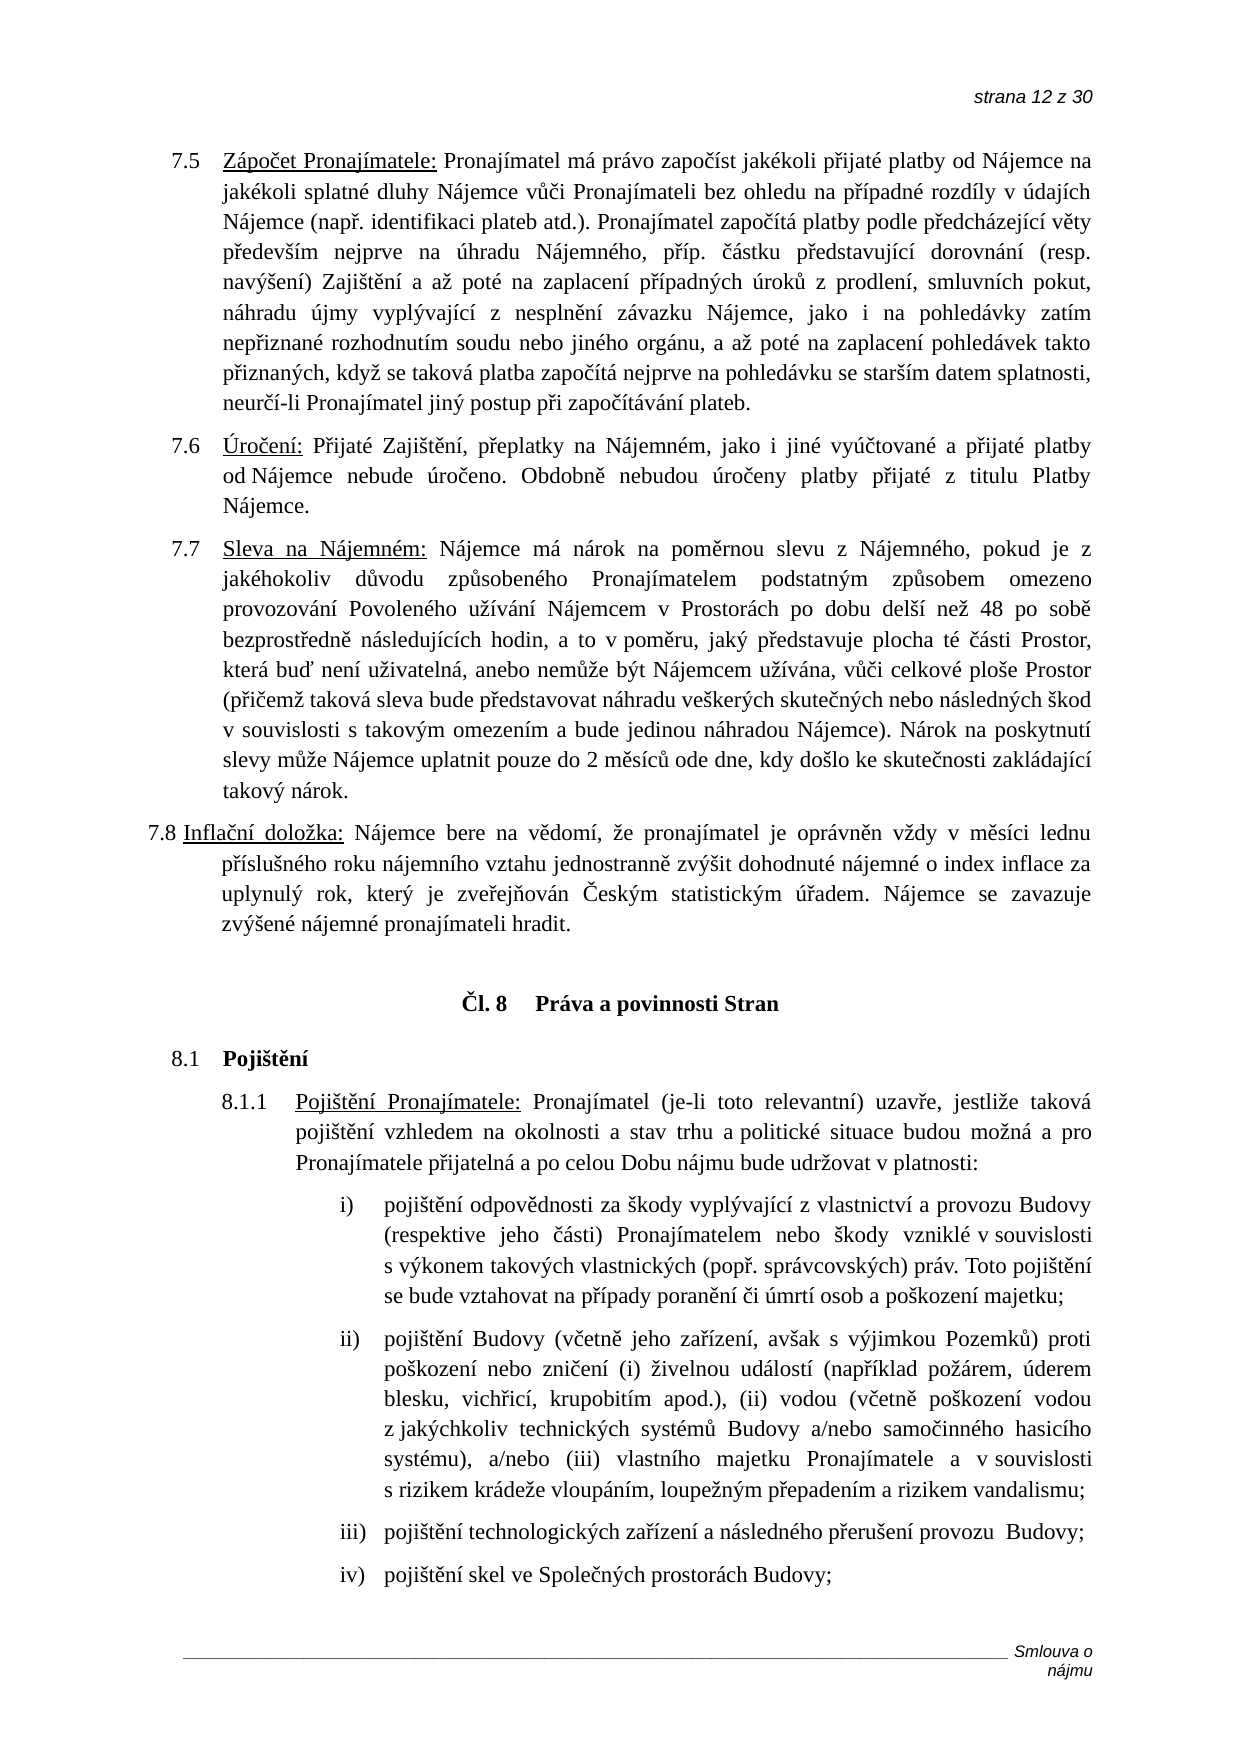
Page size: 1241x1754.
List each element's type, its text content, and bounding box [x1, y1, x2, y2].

subtitle Zápočet Pronajímatele: Pronajímatel má právo započíst jakékoli přijaté platby od Nájemce na jakékoli splatné dluhy Nájemce vůči Pronajímateli bez ohledu na případné rozdíly v údajích Nájemce (např. identifikaci plateb atd.). Pronajímatel započítá platby podle předcházející věty především nejprve na úhradu Nájemného, příp. částku představující dorovnání (resp. navýšení) Zajištění a až poté na zaplacení případných úroků z prodlení, smluvních pokut, náhradu újmy vyplývající z nesplnění závazku Nájemce, jako i na pohledávky zatím nepřiznané rozhodnutím soudu nebo jiného orgánu, a až poté na zaplacení pohledávek takto přiznaných, když se taková platba započítá nejprve na pohledávku se starším datem splatnosti, neurčí-li Pronajímatel jiný postup při započítávání plateb. [171, 148, 1093, 416]
subtitle Inflační doložka: Nájemce bere na vědomí, že pronajímatel je oprávněn vždy v měsíci lednu příslušného roku nájemního vztahu jednostranně zvýšit dohodnuté nájemné o index inflace za uplynulý rok, který je zveřejňován Českým statistickým úřadem. Nájemce se zavazuje zvýšené nájemné pronajímateli hradit. [148, 819, 1093, 936]
subtitle Úročení: Přijaté Zajištění, přeplatky na Nájemném, jako i jiné vyúčtované a přijaté platby od Nájemce nebude úročeno. Obdobně nebudou úročeny platby přijaté z titulu Platby Nájemce. [171, 432, 1093, 519]
subtitle pojištění Budovy (včetně jeho zařízení, avšak s výjimkou Pozemků) proti poškození nebo zničení (i) živelnou událostí (například požárem, úderem blesku, vichřicí, krupobitím apod.), (ii) vodou (včetně poškození vodou z jakýchkoliv technických systémů Budovy a/nebo samočinného hasicího systému), a/nebo (iii) vlastního majetku Pronajímatele a v souvislosti s rizikem krádeže vloupáním, loupežným přepadením a rizikem vandalismu; [339, 1325, 1093, 1502]
subtitle Sleva na Nájemném: Nájemce má nárok na poměrnou slevu z Nájemného, pokud je z jakéhokoliv důvodu způsobeného Pronajímatelem podstatným způsobem omezeno provozování Povoleného užívání Nájemcem v Prostorách po dobu delší než 48 po sobě bezprostředně následujících hodin, a to v poměru, jaký představuje plocha té části Prostor, která buď není uživatelná, anebo nemůže být Nájemcem užívána, vůči celkové ploše Prostor (přičemž taková sleva bude představovat náhradu veškerých skutečných nebo následných škod v souvislosti s takovým omezením a bude jedinou náhradou Nájemce). Nárok na poskytnutí slevy může Nájemce uplatnit pouze do 2 měsíců ode dne, kdy došlo ke skutečnosti zakládající takový nárok. [171, 535, 1093, 803]
subtitle pojištění skel ve Společných prostorách Budovy; [339, 1561, 1093, 1587]
subtitle Pojištění [171, 1046, 1093, 1072]
subtitle pojištění technologických zařízení a následného přerušení provozu Budovy; [339, 1518, 1093, 1545]
subtitle pojištění odpovědnosti za škody vyplývající z vlastnictví a provozu Budovy (respektive jeho části) Pronajímatelem nebo škody vzniklé v souvislosti s výkonem takových vlastnických (popř. správcovských) práv. Toto pojištění se bude vztahovat na případy poranění či úmrtí osob a poškození majetku; [339, 1191, 1093, 1308]
subtitle Práva a povinnosti Stran [148, 990, 1093, 1017]
subtitle Pojištění Pronajímatele: Pronajímatel (je-li toto relevantní) uzavře, jestliže taková pojištění vzhledem na okolnosti a stav trhu a politické situace budou možná a pro Pronajímatele přijatelná a po celou Dobu nájmu bude udržovat v platnosti: [221, 1088, 1093, 1175]
